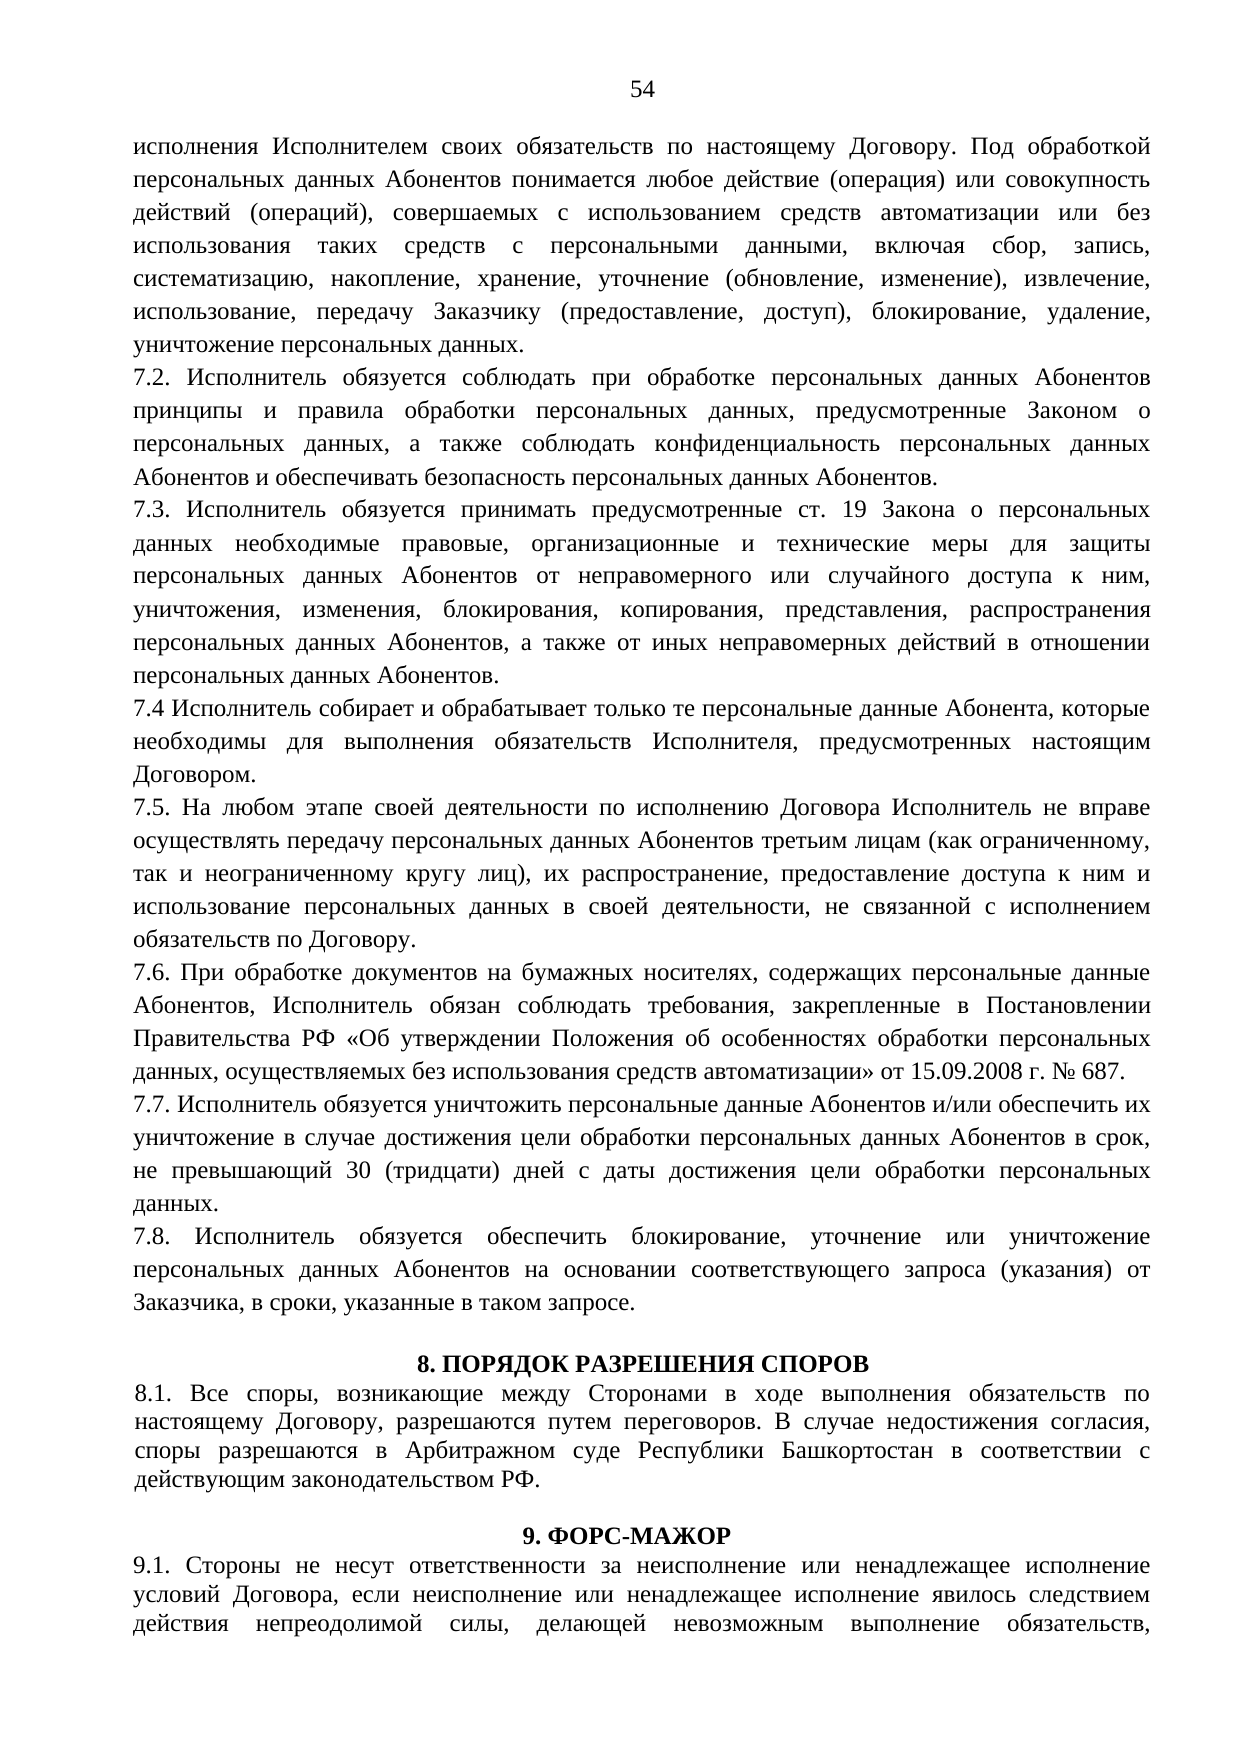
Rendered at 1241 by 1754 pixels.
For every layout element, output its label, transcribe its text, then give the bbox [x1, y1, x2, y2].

text 7.8. Исполнитель обязуется обеспечить блокирование, уточнение или уничтожение персональных данных Абонентов на основании соответствующего запроса (указания) от Заказчика, в сроки, указанные в таком запросе. [133, 1221, 1152, 1316]
text 7.6. При обработке документов на бумажных носителях, содержащих персональные данные Абонентов, Исполнитель обязан соблюдать требования, закрепленные в Постановлении Правительства РФ «Об утверждении Положения об особенностях обработки персональных данных, осуществляемых без использования средств автоматизации» от 15.09.2008 г. № 687. [133, 957, 1152, 1085]
text 8. ПОРЯДОК РАЗРЕШЕНИЯ СПОРОВ [135, 1349, 1151, 1378]
text 7.3. Исполнитель обязуется принимать предусмотренные ст. 19 Закона о персональных данных необходимые правовые, организационные и технические меры для защиты персональных данных Абонентов от неправомерного или случайного доступа к ним, уничтожения, изменения, блокирования, копирования, представления, распространения персональных данных Абонентов, а также от иных неправомерных действий в отношении персональных данных Абонентов. [133, 494, 1152, 688]
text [133, 1550, 1152, 1636]
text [133, 131, 1152, 358]
text 7.7. Исполнитель обязуется уничтожить персональные данные Абонентов и/или обеспечить их уничтожение в случае достижения цели обработки персональных данных Абонентов в срок, не превышающий 30 (тридцати) дней с даты достижения цели обработки персональных данных. [133, 1089, 1152, 1217]
text 7.5. На любом этапе своей деятельности по исполнению Договора Исполнитель не вправе осуществлять передачу персональных данных Абонентов третьим лицам (как ограниченному, так и неограниченному кругу лиц), их распространение, предоставление доступа к ним и использование персональных данных в своей деятельности, не связанной с исполнением обязательств по Договору. [133, 792, 1152, 953]
text 7.4 Исполнитель собирает и обрабатывает только те персональные данные Абонента, которые необходимы для выполнения обязательств Исполнителя, предусмотренных настоящим Договором. [133, 693, 1152, 787]
text 8.1. Все споры, возникающие между Сторонами в ходе выполнения обязательств по настоящему Договору, разрешаются путем переговоров. В случае недостижения согласия, споры разрешаются в Арбитражном суде Республики Башкортостан в соответствии с действующим законодательством РФ. [134, 1378, 1151, 1493]
text 7.2. Исполнитель обязуется соблюдать при обработке персональных данных Абонентов принципы и правила обработки персональных данных, предусмотренные Законом о персональных данных, а также соблюдать конфиденциальность персональных данных Абонентов и обеспечивать безопасность персональных данных Абонентов. [133, 362, 1152, 490]
text 9. ФОРС-МАЖОР [135, 1521, 1151, 1550]
